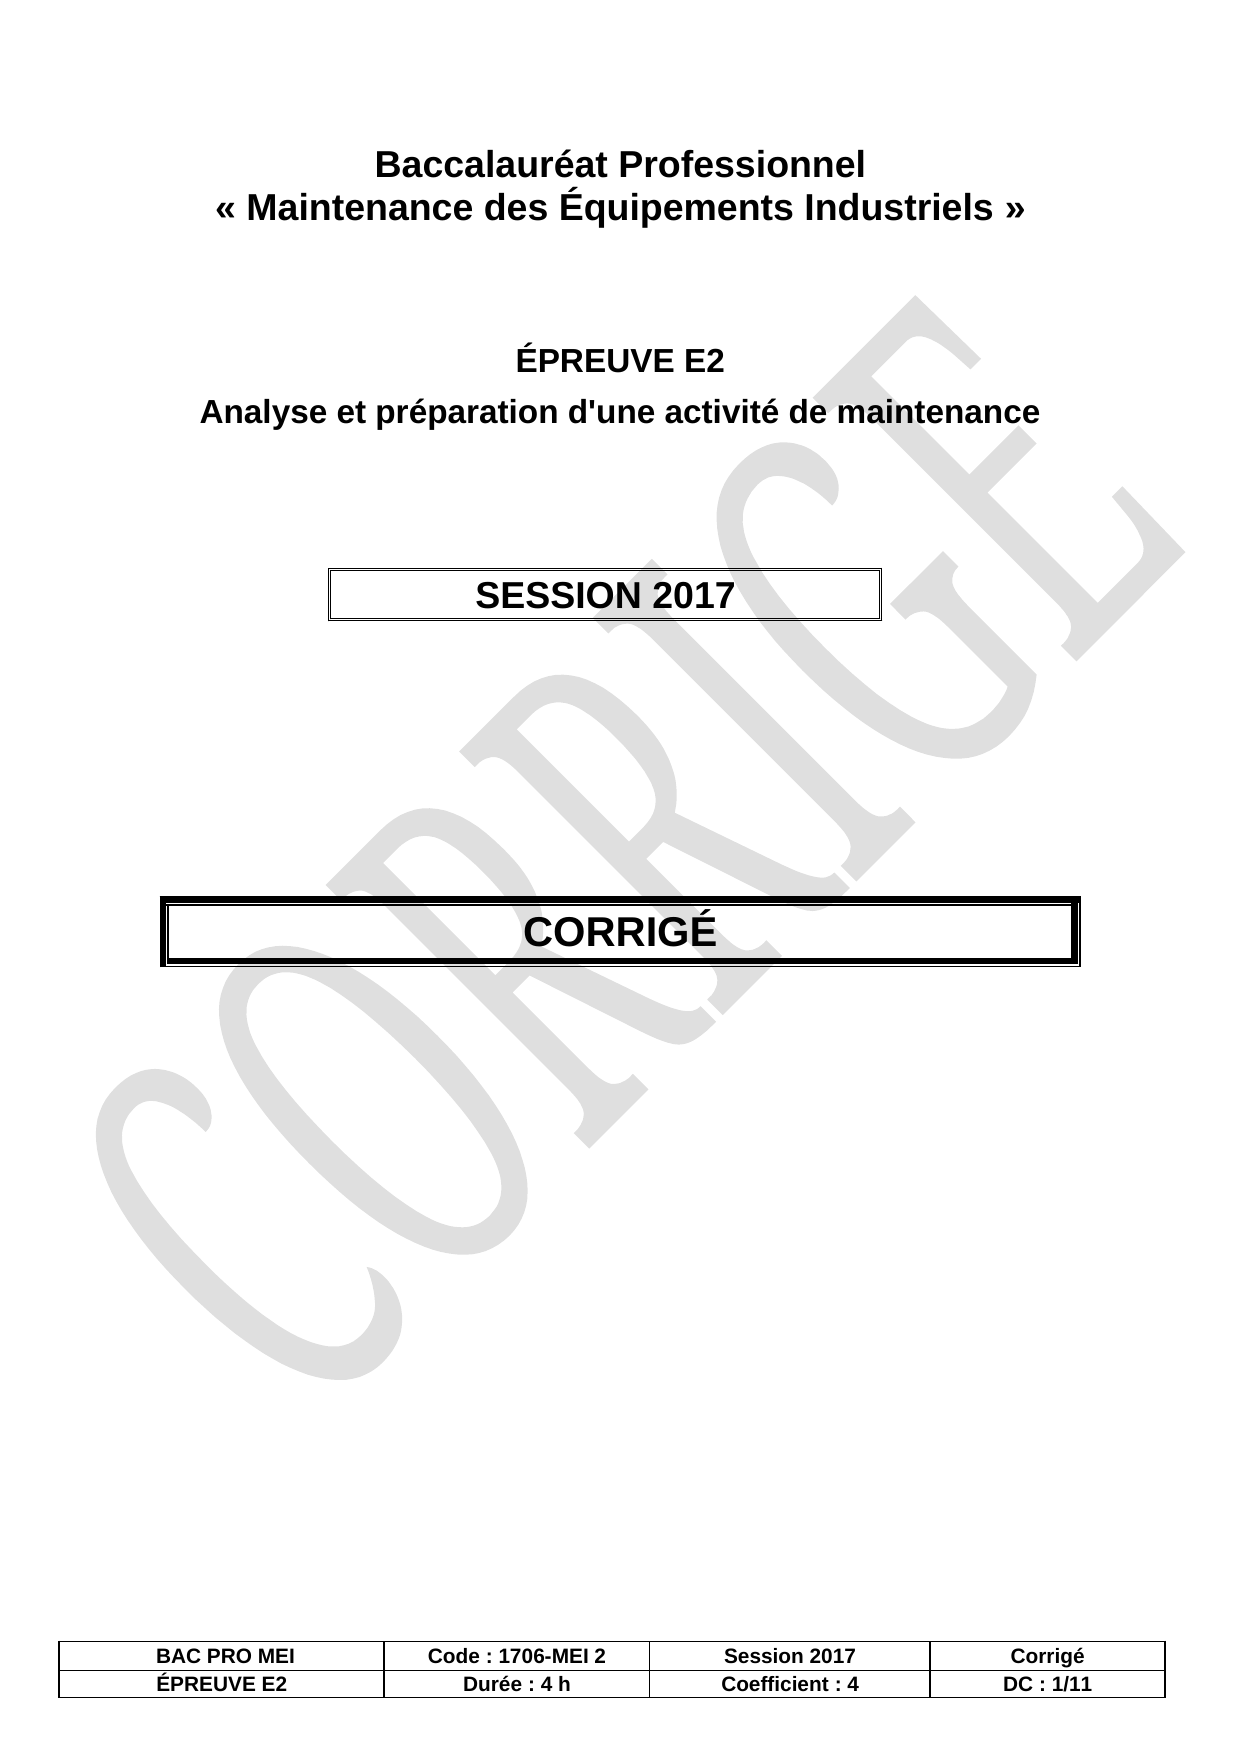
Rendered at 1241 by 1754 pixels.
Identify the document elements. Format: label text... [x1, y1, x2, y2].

text CORRIGÉ [169, 906, 1071, 958]
text Baccalauréat Professionnel [59, 142, 1181, 185]
text « Maintenance des Équipements Industriels » [59, 185, 1181, 228]
text ÉPREUVE E2 [59, 341, 1181, 379]
text SESSION 2017 [331, 571, 879, 618]
text Analyse et préparation d'une activité de maintenance [59, 392, 1181, 430]
